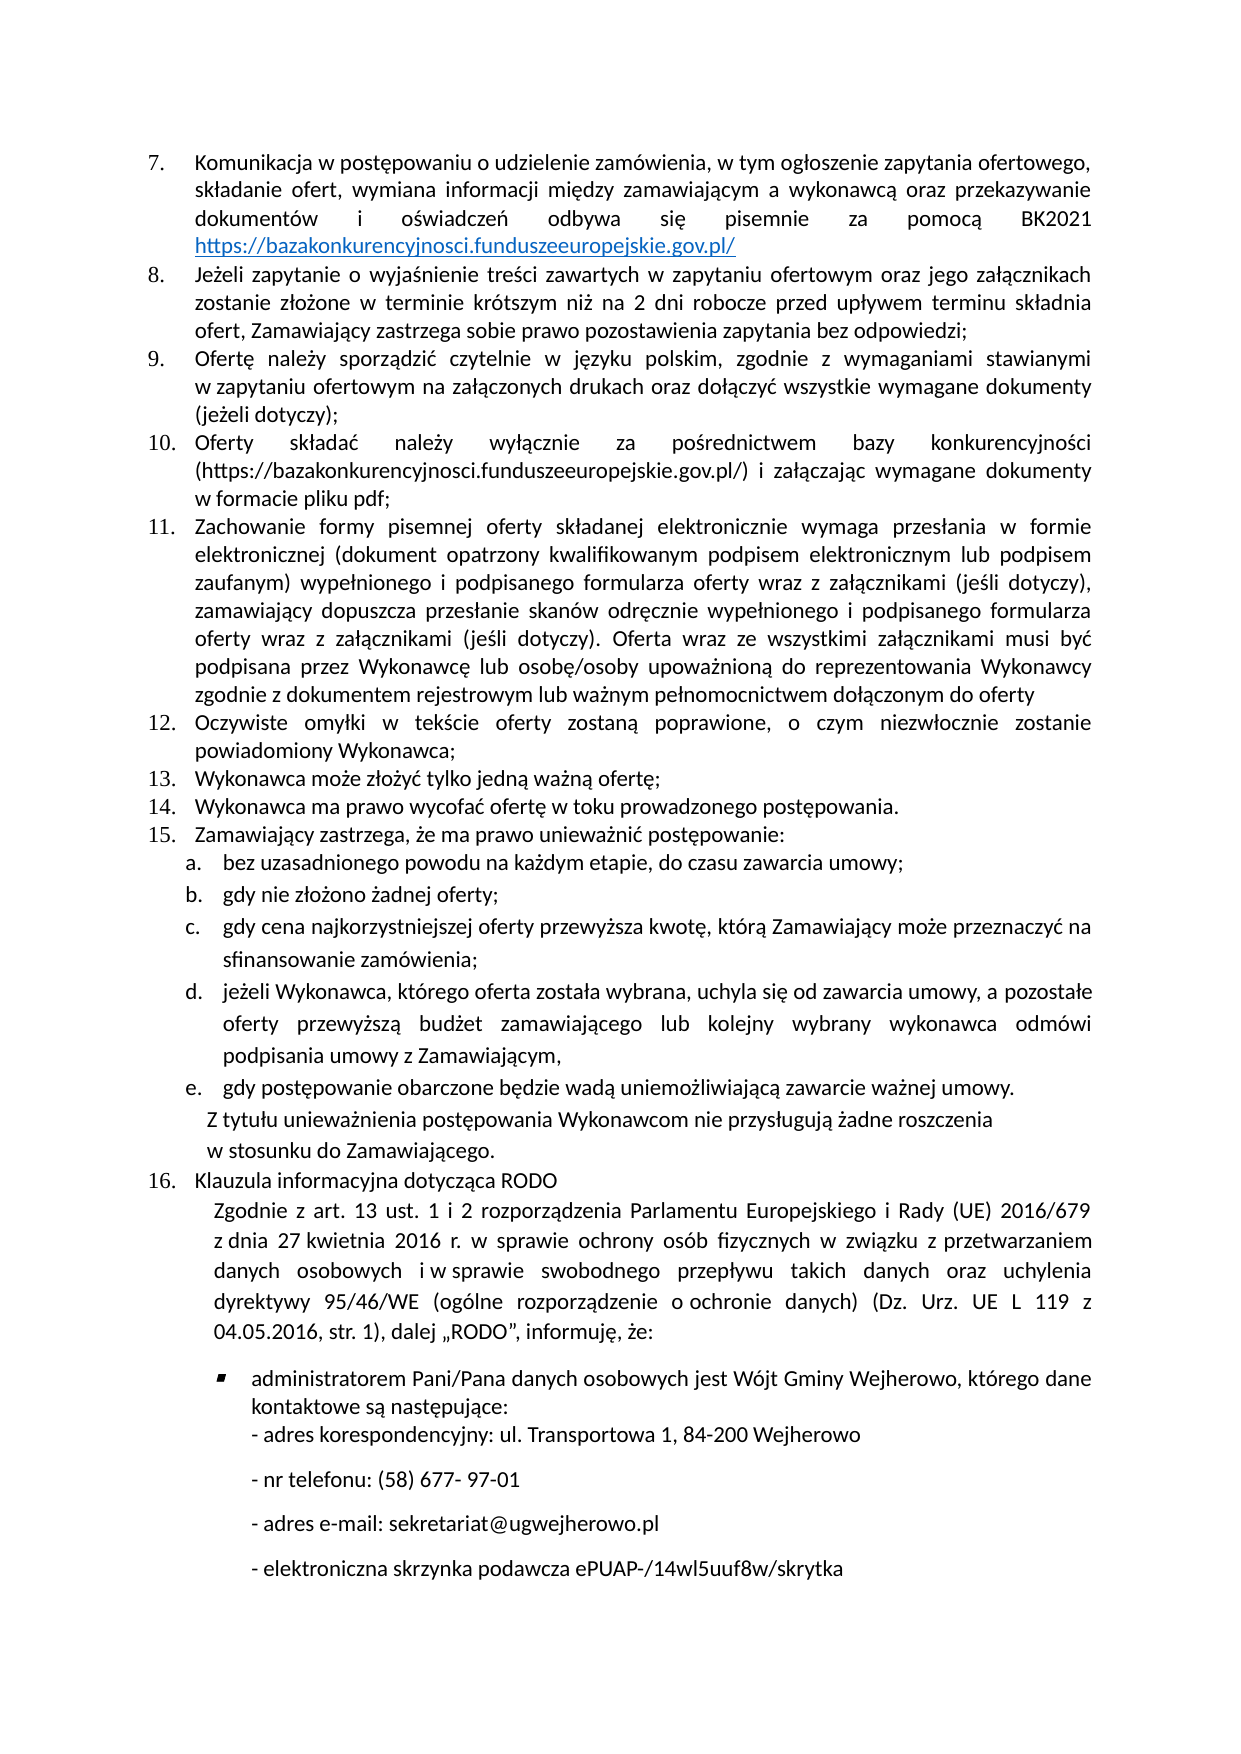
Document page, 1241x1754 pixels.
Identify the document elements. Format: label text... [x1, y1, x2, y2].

text - adres e-mail: sekretariat@ugwejherowo.pl [251, 1509, 1093, 1537]
list Zamawiający zastrzega, że ma prawo unieważnić postępowanie: [148, 820, 1093, 848]
list Wykonawca może złożyć tylko jedną ważną ofertę; [148, 764, 1093, 792]
list administratorem Pani/Pana danych osobowych jest Wójt Gminy Wejherowo, którego dane kontaktowe są następujące: [213, 1364, 1093, 1420]
list Jeżeli zapytanie o wyjaśnienie treści zawartych w zapytaniu ofertowym oraz jego załącznikach zostanie złożone w terminie krótszym niż na 2 dni robocze przed upływem terminu składnia ofert, Zamawiający zastrzega sobie prawo pozostawienia zapytania bez odpowiedzi; [148, 260, 1093, 344]
list Zgodnie z art. 13 ust. 1 i 2 rozporządzenia Parlamentu Europejskiego i Rady (UE) 2016/679 z dnia 27 kwietnia 2016 r. w sprawie ochrony osób fizycznych w związku z przetwarzaniem danych osobowych i w sprawie swobodnego przepływu takich danych oraz uchylenia dyrektywy 95/46/WE (ogólne rozporządzenie o ochronie danych) (Dz. Urz. UE L 119 z 04.05.2016, str. 1), dalej „RODO”, informuję, że: [213, 1196, 1093, 1345]
list Wykonawca ma prawo wycofać ofertę w toku prowadzonego postępowania. [148, 792, 1093, 820]
text Z tytułu unieważnienia postępowania Wykonawcom nie przysługują żadne roszczenia w stosunku do Zamawiającego. [207, 1106, 1093, 1164]
list Klauzula informacyjna dotycząca RODO [148, 1166, 1093, 1194]
list bez uzasadnionego powodu na każdym etapie, do czasu zawarcia umowy; [185, 848, 1093, 876]
list Ofertę należy sporządzić czytelnie w języku polskim, zgodnie z wymaganiami stawianymi w zapytaniu ofertowym na załączonych drukach oraz dołączyć wszystkie wymagane dokumenty (jeżeli dotyczy); [148, 344, 1093, 428]
list gdy nie złożono żadnej oferty; [185, 880, 1093, 908]
list Oferty składać należy wyłącznie za pośrednictwem bazy konkurencyjności (https://bazakonkurencyjnosci.funduszeeuropejskie.gov.pl/) i załączając wymagane dokumenty w formacie pliku pdf; [148, 428, 1093, 512]
text - elektroniczna skrzynka podawcza ePUAP-/14wl5uuf8w/skrytka [251, 1554, 1093, 1582]
list Zachowanie formy pisemnej oferty składanej elektronicznie wymaga przesłania w formie elektronicznej (dokument opatrzony kwalifikowanym podpisem elektronicznym lub podpisem zaufanym) wypełnionego i podpisanego formularza oferty wraz z załącznikami (jeśli dotyczy), zamawiający dopuszcza przesłanie skanów odręcznie wypełnionego i podpisanego formularza oferty wraz z załącznikami (jeśli dotyczy). Oferta wraz ze wszystkimi załącznikami musi być podpisana przez Wykonawcę lub osobę/osoby upoważnioną do reprezentowania Wykonawcy zgodnie z dokumentem rejestrowym lub ważnym pełnomocnictwem dołączonym do oferty [148, 512, 1093, 708]
list gdy cena najkorzystniejszej oferty przewyższa kwotę, którą Zamawiający może przeznaczyć na sfinansowanie zamówienia; [185, 912, 1093, 973]
list gdy postępowanie obarczone będzie wadą uniemożliwiającą zawarcie ważnej umowy. [185, 1073, 1093, 1101]
list jeżeli Wykonawca, którego oferta została wybrana, uchyla się od zawarcia umowy, a pozostałe oferty przewyższą budżet zamawiającego lub kolejny wybrany wykonawca odmówi podpisania umowy z Zamawiającym, [185, 977, 1093, 1069]
text - adres korespondencyjny: ul. Transportowa 1, 84-200 Wejherowo [251, 1420, 1093, 1448]
text - nr telefonu: (58) 677- 97-01 [251, 1465, 1093, 1493]
list Komunikacja w postępowaniu o udzielenie zamówienia, w tym ogłoszenie zapytania ofertowego, składanie ofert, wymiana informacji między zamawiającym a wykonawcą oraz przekazywanie dokumentów i oświadczeń odbywa się pisemnie za pomocą BK2021 https://bazakonkurencyjnosci.funduszeeuropejskie.gov.pl/ [148, 148, 1093, 260]
list Oczywiste omyłki w tekście oferty zostaną poprawione, o czym niezwłocznie zostanie powiadomiony Wykonawca; [148, 708, 1093, 764]
